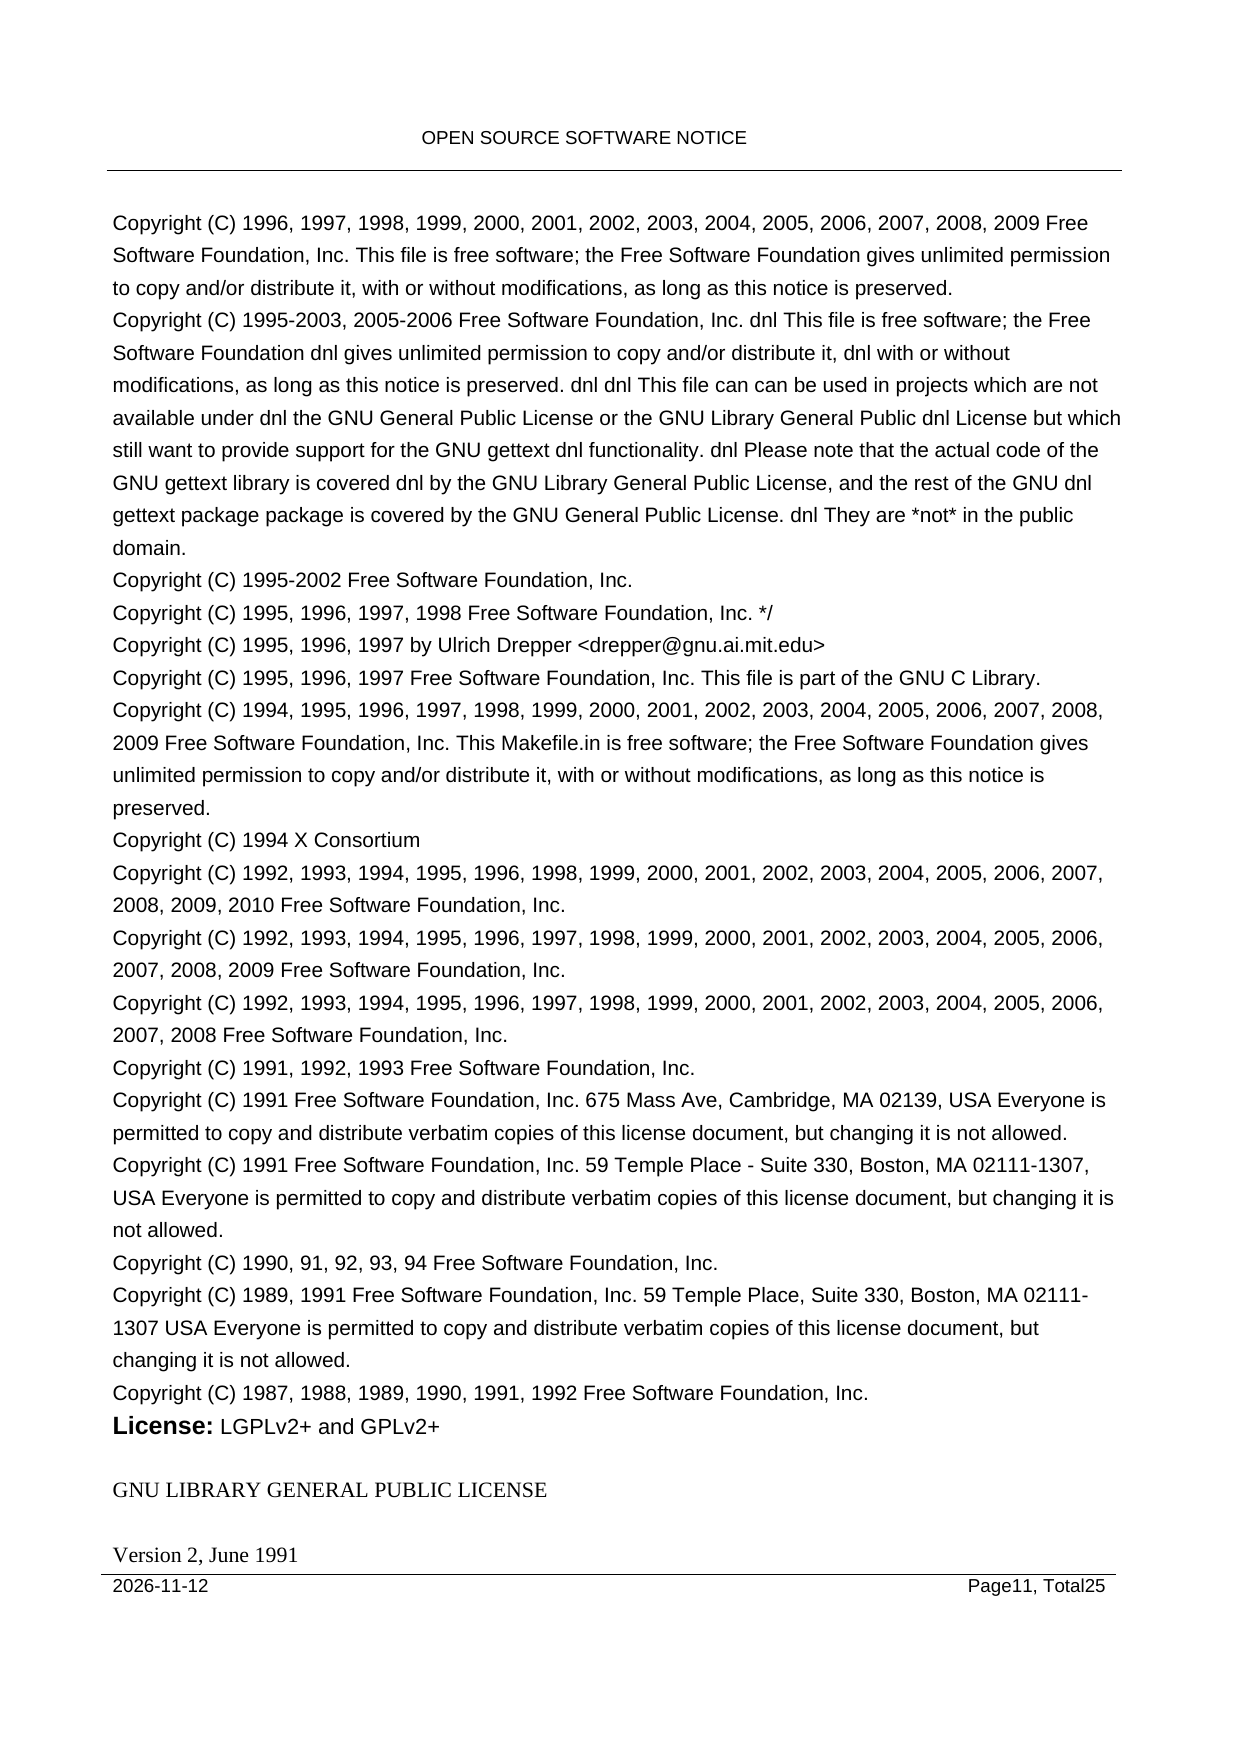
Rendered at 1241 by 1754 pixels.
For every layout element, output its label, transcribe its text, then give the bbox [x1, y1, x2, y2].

text Copyright (C) 1995, 1996, 1997 Free Software Foundation, Inc. This file is part of the GNU C Library. [112, 661, 1128, 694]
text Copyright (C) 1990, 91, 92, 93, 94 Free Software Foundation, Inc. [112, 1246, 1128, 1279]
text Copyright (C) 1991, 1992, 1993 Free Software Foundation, Inc. [112, 1051, 1128, 1084]
text Copyright (C) 1992, 1993, 1994, 1995, 1996, 1997, 1998, 1999, 2000, 2001, 2002, 2003, 2004, 2005, 2006, 2007, 2008 Free Software Foundation, Inc. [112, 986, 1128, 1051]
text Copyright (C) 1995, 1996, 1997 by Ulrich Drepper <drepper@gnu.ai.mit.edu> [112, 629, 1128, 661]
text Copyright (C) 1992, 1993, 1994, 1995, 1996, 1998, 1999, 2000, 2001, 2002, 2003, 2004, 2005, 2006, 2007, 2008, 2009, 2010 Free Software Foundation, Inc. [112, 856, 1128, 921]
text Copyright (C) 1995-2002 Free Software Foundation, Inc. [112, 564, 1128, 596]
text Copyright (C) 1996, 1997, 1998, 1999, 2000, 2001, 2002, 2003, 2004, 2005, 2006, 2007, 2008, 2009 Free Software Foundation, Inc. This file is free software; the Free Software Foundation gives unlimited permission to copy and/or distribute it, with or without modifications, as long as this notice is preserved. [112, 206, 1128, 304]
text Copyright (C) 1991 Free Software Foundation, Inc. 59 Temple Place - Suite 330, Boston, MA 02111-1307, USA Everyone is permitted to copy and distribute verbatim copies of this license document, but changing it is not allowed. [112, 1149, 1128, 1246]
text Copyright (C) 1987, 1988, 1989, 1990, 1991, 1992 Free Software Foundation, Inc. [112, 1376, 1128, 1409]
text Copyright (C) 1989, 1991 Free Software Foundation, Inc. 59 Temple Place, Suite 330, Boston, MA 02111-1307 USA Everyone is permitted to copy and distribute verbatim copies of this license document, but changing it is not allowed. [112, 1279, 1128, 1376]
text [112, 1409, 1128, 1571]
text Copyright (C) 1994, 1995, 1996, 1997, 1998, 1999, 2000, 2001, 2002, 2003, 2004, 2005, 2006, 2007, 2008, 2009 Free Software Foundation, Inc. This Makefile.in is free software; the Free Software Foundation gives unlimited permission to copy and/or distribute it, with or without modifications, as long as this notice is preserved. [112, 694, 1128, 824]
text Copyright (C) 1994 X Consortium [112, 824, 1128, 856]
text Copyright (C) 1995-2003, 2005-2006 Free Software Foundation, Inc. dnl This file is free software; the Free Software Foundation dnl gives unlimited permission to copy and/or distribute it, dnl with or without modifications, as long as this notice is preserved. dnl dnl This file can can be used in projects which are not available under dnl the GNU General Public License or the GNU Library General Public dnl License but which still want to provide support for the GNU gettext dnl functionality. dnl Please note that the actual code of the GNU gettext library is covered dnl by the GNU Library General Public License, and the rest of the GNU dnl gettext package package is covered by the GNU General Public License. dnl They are *not* in the public domain. [112, 304, 1128, 564]
text Copyright (C) 1991 Free Software Foundation, Inc. 675 Mass Ave, Cambridge, MA 02139, USA Everyone is permitted to copy and distribute verbatim copies of this license document, but changing it is not allowed. [112, 1084, 1128, 1149]
text Copyright (C) 1992, 1993, 1994, 1995, 1996, 1997, 1998, 1999, 2000, 2001, 2002, 2003, 2004, 2005, 2006, 2007, 2008, 2009 Free Software Foundation, Inc. [112, 921, 1128, 986]
text Copyright (C) 1995, 1996, 1997, 1998 Free Software Foundation, Inc. */ [112, 596, 1128, 629]
